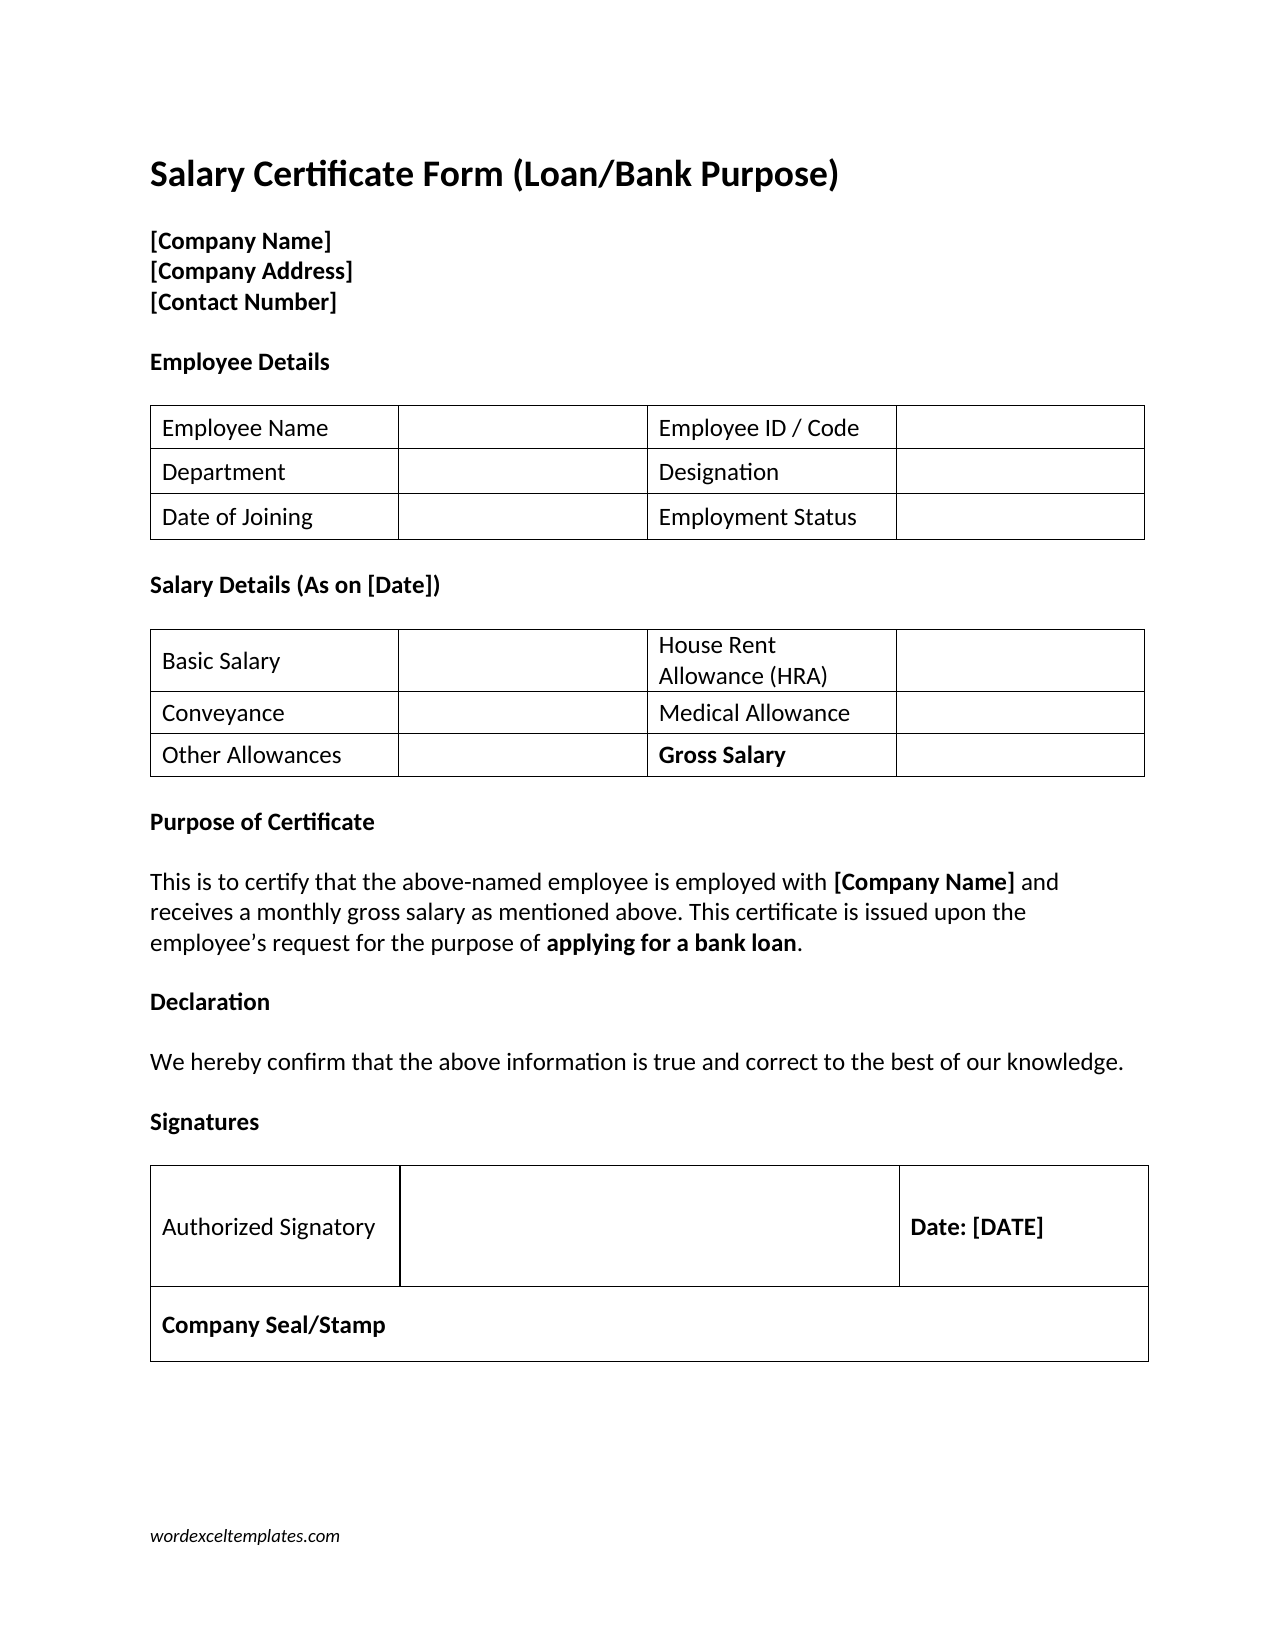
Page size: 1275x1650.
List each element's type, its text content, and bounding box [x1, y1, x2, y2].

table_cell [399, 494, 647, 539]
table_cell Conveyance [151, 692, 398, 733]
text This is to certify that the above-named employee is employed with [Company Name] and receives a monthly gross salary as mentioned above. This certificate is issued upon the employee’s request for the purpose of applying for a bank loan. [150, 866, 1125, 957]
text Purpose of Certificate [150, 806, 1125, 836]
text We hereby confirm that the above information is true and correct to the best of our knowledge. [150, 1046, 1125, 1077]
table_header [897, 406, 1144, 448]
text Salary Details (As on [Date]) [150, 569, 1125, 599]
table_header Authorized Signatory [151, 1166, 399, 1286]
table_header Basic Salary [151, 630, 398, 691]
table_cell Employment Status [648, 494, 896, 539]
table_header Employee Name [151, 406, 398, 448]
table_cell Gross Salary [648, 734, 896, 776]
table_header [399, 406, 647, 448]
table_header House Rent Allowance (HRA) [648, 630, 896, 691]
text Declaration [150, 986, 1125, 1017]
table_header [399, 630, 647, 691]
text [Company Name] [Company Address] [Contact Number] [150, 225, 1125, 317]
table_header Employee ID / Code [648, 406, 896, 448]
table_cell [399, 449, 647, 493]
text Salary Certificate Form (Loan/Bank Purpose) [150, 150, 1125, 196]
table_cell [897, 734, 1144, 776]
table_cell [897, 494, 1144, 539]
text Employee Details [150, 346, 1125, 376]
table_cell [897, 692, 1144, 733]
table_cell [897, 449, 1144, 493]
table_cell [399, 692, 647, 733]
text Signatures [150, 1106, 1125, 1136]
table_cell Other Allowances [151, 734, 398, 776]
table_cell [399, 734, 647, 776]
table_cell Company Seal/Stamp [151, 1287, 1148, 1361]
table_header [401, 1166, 899, 1286]
table_cell Department [151, 449, 398, 493]
table_cell Medical Allowance [648, 692, 896, 733]
table_cell Date of Joining [151, 494, 398, 539]
table_header Date: [DATE] [900, 1166, 1148, 1286]
table_cell Designation [648, 449, 896, 493]
table_header [897, 630, 1144, 691]
